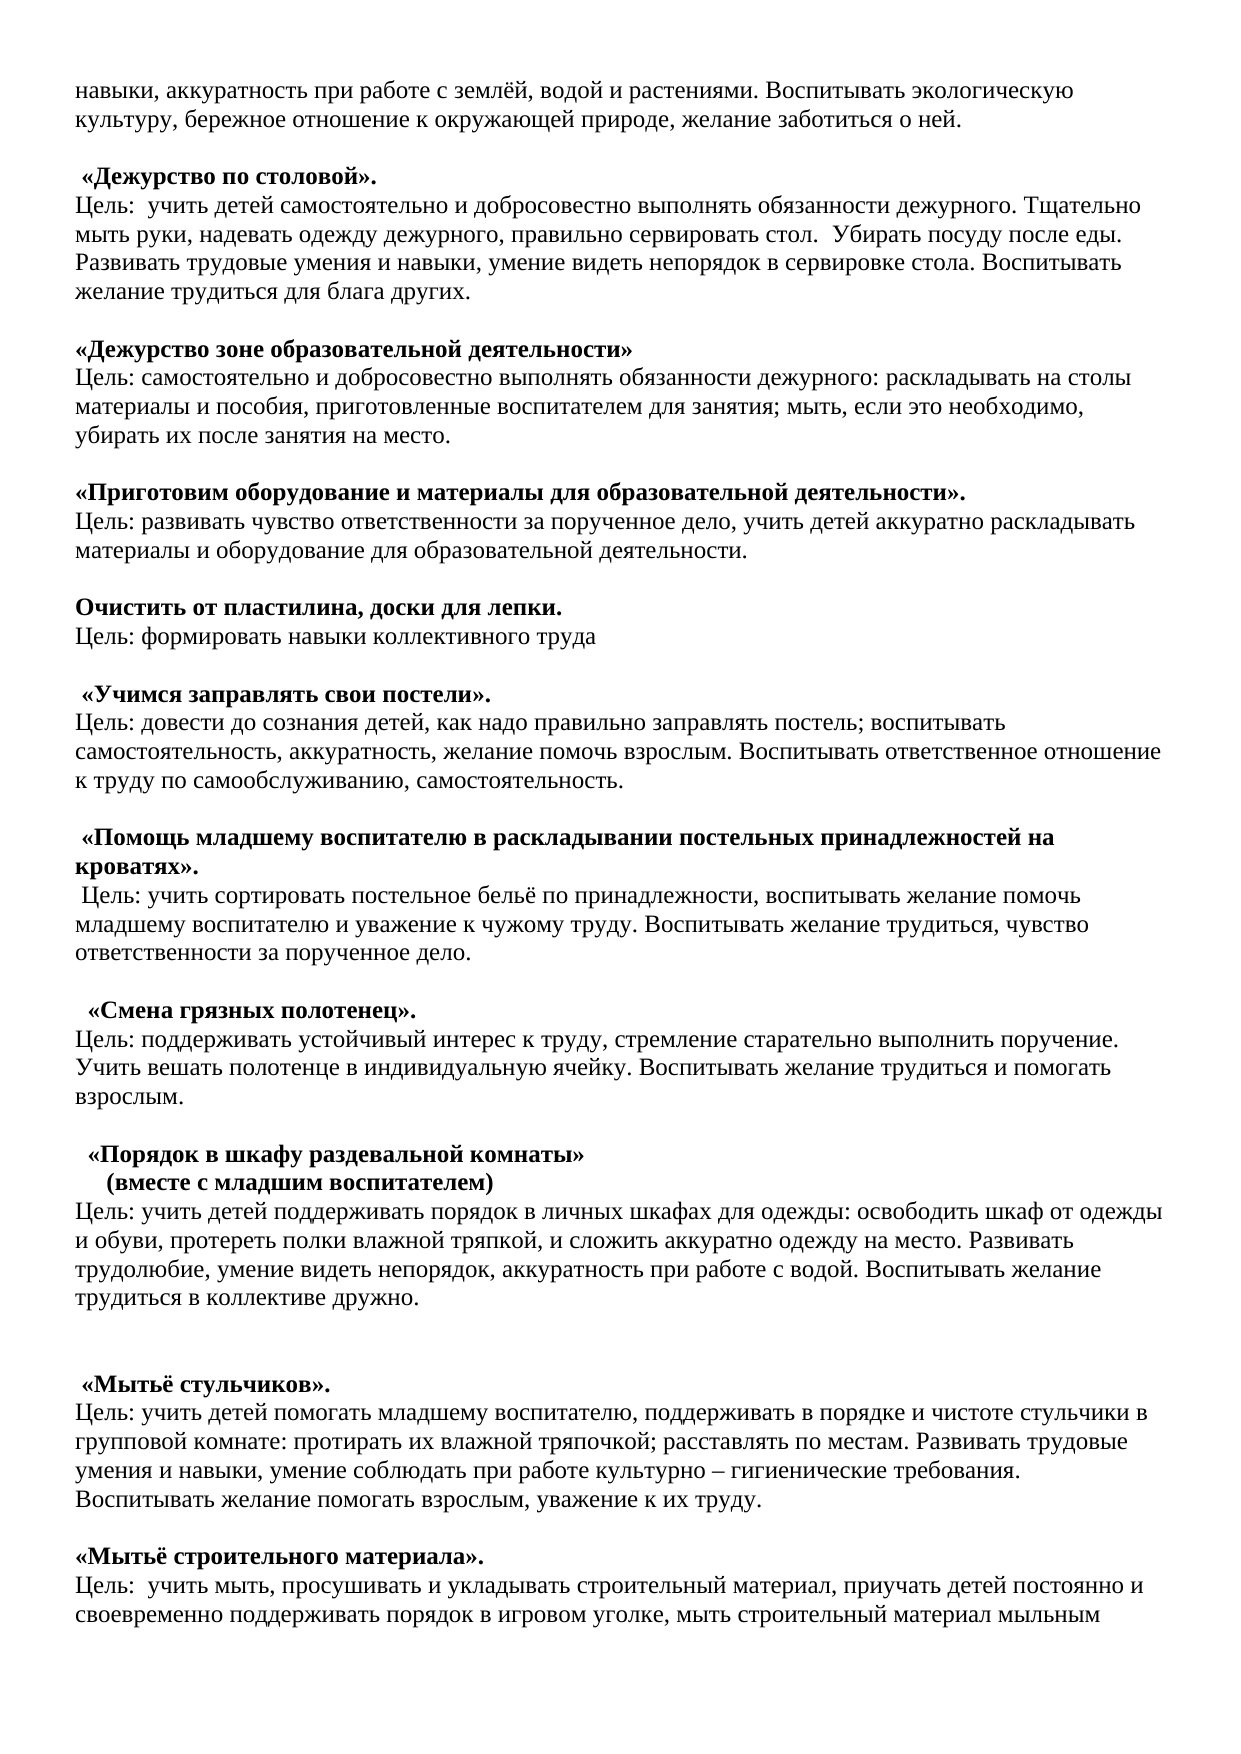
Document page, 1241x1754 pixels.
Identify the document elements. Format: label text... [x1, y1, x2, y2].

text Цель: учить сортировать постельное бельё по принадлежности, воспитывать желание помочь младшему воспитателю и уважение к чужому труду. Воспитывать желание трудиться, чувство ответственности за порученное дело. [75, 880, 1165, 966]
text Цель: формировать навыки коллективного труда [75, 621, 1165, 650]
text «Приготовим оборудование и материалы для образовательной деятельности». Цель: развивать чувство ответственности за порученное дело, учить детей аккуратно раскладывать материалы и оборудование для образовательной деятельности. [75, 449, 1165, 564]
text «Дежурство зоне образовательной деятельности» Цель: самостоятельно и добросовестно выполнять обязанности дежурного: раскладывать на столы материалы и пособия, приготовленные воспитателем для занятия; мыть, если это необходимо, убирать их после занятия на место. [75, 334, 1165, 449]
text «Мытьё строительного материала». [75, 1512, 1165, 1570]
text Цель: учить детей самостоятельно и добросовестно выполнять обязанности дежурного. Тщательно мыть руки, надевать одежду дежурного, правильно сервировать стол. Убирать посуду после еды. Развивать трудовые умения и навыки, умение видеть непорядок в сервировке стола. Воспитывать желание трудиться для блага других. [75, 190, 1165, 305]
text Цель: учить детей помогать младшему воспитателю, поддерживать в порядке и чистоте стульчики в групповой комнате: протирать их влажной тряпочкой; расставлять по местам. Развивать трудовые умения и навыки, умение соблюдать при работе культурно – гигиенические требования. Воспитывать желание помогать взрослым, уважение к их труду. [75, 1397, 1165, 1512]
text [75, 75, 1165, 132]
text «Мытьё стульчиков». [75, 1369, 1165, 1397]
text Очистить от пластилина, доски для лепки. [75, 592, 1165, 621]
text «Смена грязных полотенец». [75, 966, 1165, 1024]
text «Дежурство по столовой». [75, 132, 1165, 190]
text Цель: поддерживать устойчивый интерес к труду, стремление старательно выполнить поручение. Учить вешать полотенце в индивидуальную ячейку. Воспитывать желание трудиться и помогать взрослым. [75, 1024, 1165, 1110]
text «Учимся заправлять свои постели». [75, 650, 1165, 707]
text «Порядок в шкафу раздевальной комнаты» [75, 1139, 1165, 1167]
text «Помощь младшему воспитателю в раскладывании постельных принадлежностей на кроватях». [75, 794, 1165, 880]
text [75, 1570, 1165, 1627]
text (вместе с младшим воспитателем) [75, 1167, 1165, 1196]
text Цель: довести до сознания детей, как надо правильно заправлять постель; воспитывать самостоятельность, аккуратность, желание помочь взрослым. Воспитывать ответственное отношение к труду по самообслуживанию, самостоятельность. [75, 707, 1165, 794]
text Цель: учить детей поддерживать порядок в личных шкафах для одежды: освободить шкаф от одежды и обуви, протереть полки влажной тряпкой, и сложить аккуратно одежду на место. Развивать трудолюбие, умение видеть непорядок, аккуратность при работе с водой. Воспитывать желание трудиться в коллективе дружно. [75, 1196, 1165, 1311]
